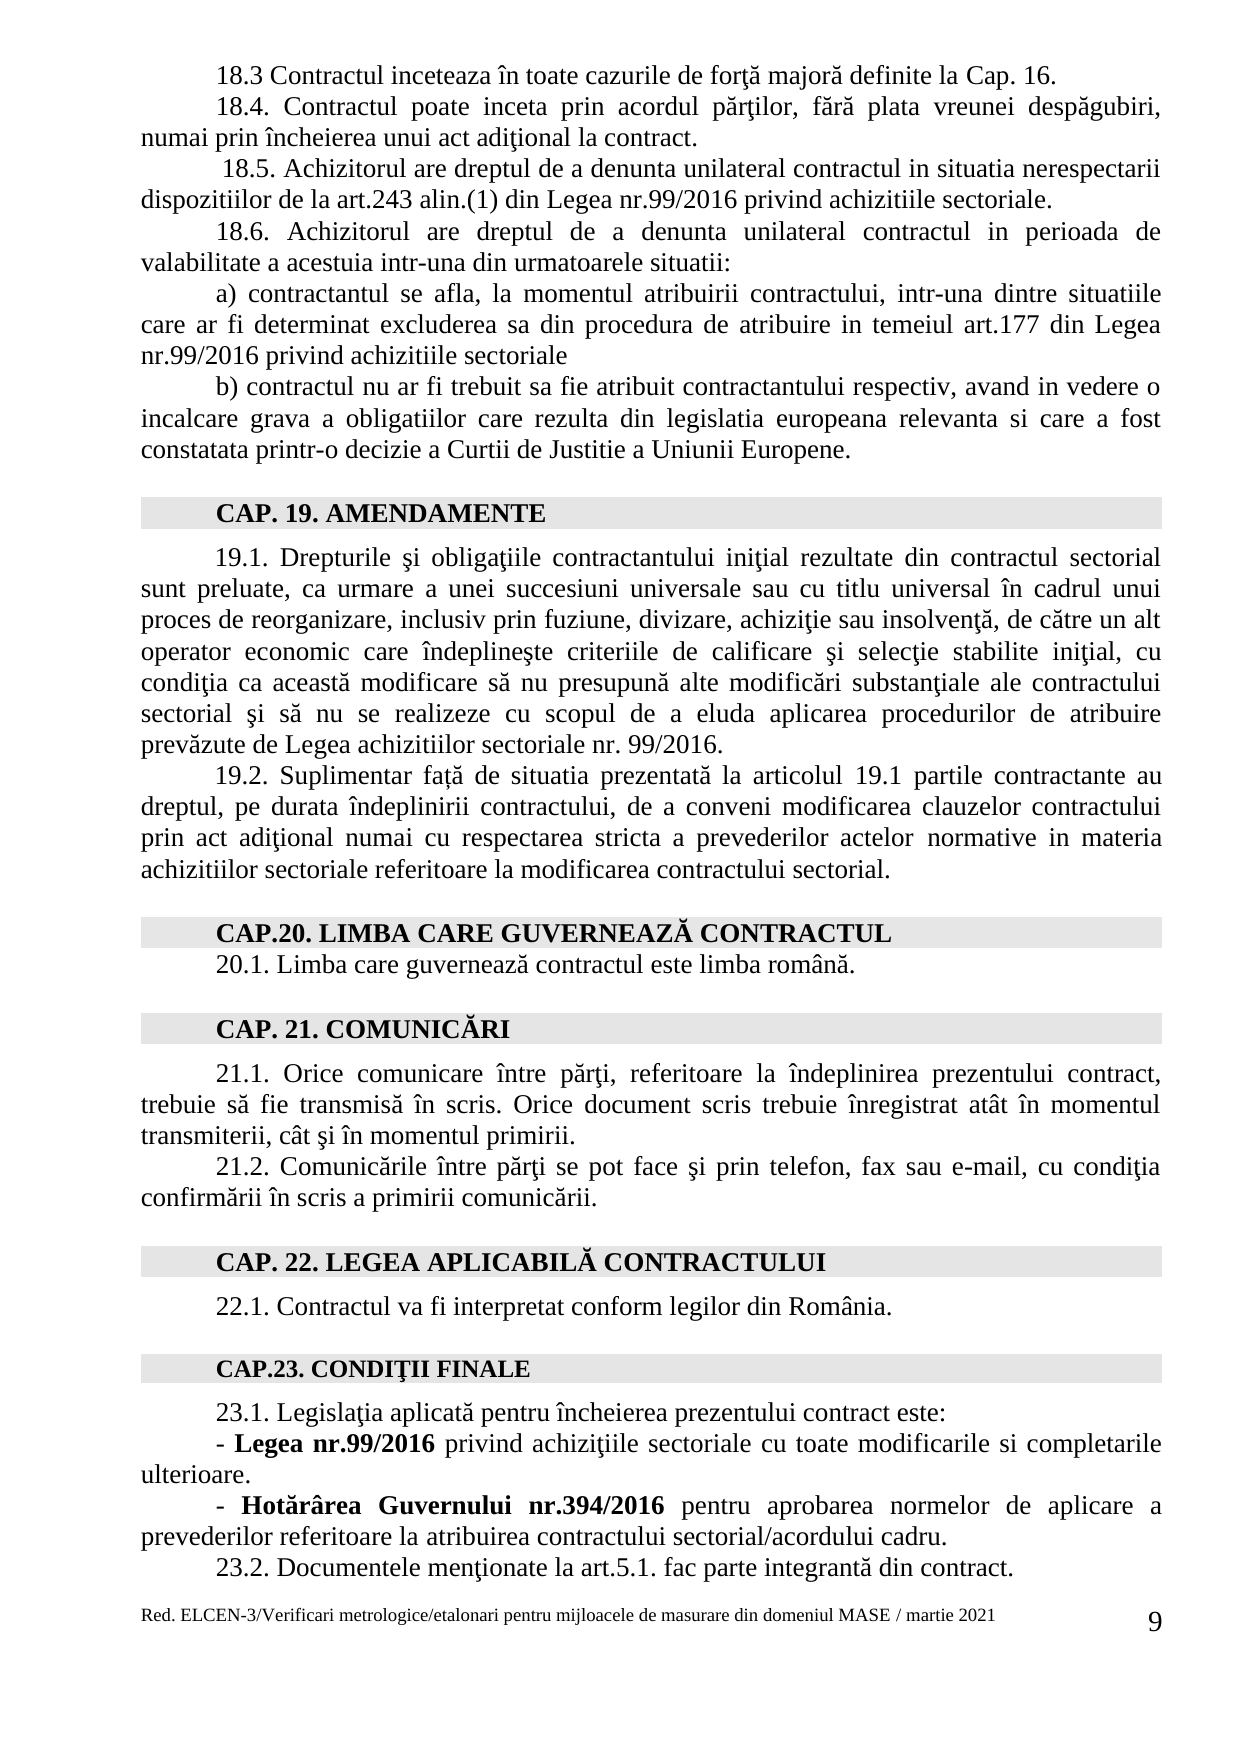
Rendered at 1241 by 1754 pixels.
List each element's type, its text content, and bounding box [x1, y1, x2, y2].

text a) contractantul se afla, la momentul atribuirii contractului, intr-una dintre situatiile care ar fi determinat excluderea sa din procedura de atribuire in temeiul art.177 din Legea nr.99/2016 privind achizitiile sectoriale [141, 277, 1162, 371]
text 20.1. Limba care guvernează contractul este limba română. [141, 948, 1162, 980]
text b) contractul nu ar fi trebuit sa fie atribuit contractantului respectiv, avand in vedere o incalcare grava a obligatiilor care rezulta din legislatia europeana relevanta si care a fost constatata printr-o decizie a Curtii de Justitie a Uniunii Europene. [141, 371, 1162, 464]
text 23.1. Legislaţia aplicată pentru încheierea prezentului contract este: [141, 1396, 1162, 1427]
text 23.2. Documentele menţionate la art.5.1. fac parte integrantă din contract. [141, 1552, 1162, 1583]
text CAP.20. LIMBA CARE GUVERNEAZĂ CONTRACTUL [141, 917, 1162, 948]
text - Legea nr.99/2016 privind achiziţiile sectoriale cu toate modificarile si completarile ulterioare. [141, 1427, 1162, 1489]
text 18.5. Achizitorul are dreptul de a denunta unilateral contractul in situatia nerespectarii dispozitiilor de la art.243 alin.(1) din Legea nr.99/2016 privind achizitiile sectoriale. [141, 152, 1162, 215]
text 18.4. Contractul poate inceta prin acordul părţilor, fără plata vreunei despăgubiri, numai prin încheierea unui act adiţional la contract. [141, 90, 1162, 152]
subtitle CAP. 19. AMENDAMENTE [141, 497, 1162, 529]
text 18.6. Achizitorul are dreptul de a denunta unilateral contractul in perioada de valabilitate a acestuia intr-una din urmatoarele situatii: [141, 215, 1162, 277]
text 21.2. Comunicările între părţi se pot face şi prin telefon, fax sau e-mail, cu condiţia confirmării în scris a primirii comunicării. [141, 1150, 1162, 1213]
text 19.2. Suplimentar față de situatia prezentată la articolul 19.1 partile contractante au dreptul, pe durata îndeplinirii contractului, de a conveni modificarea clauzelor contractului prin act adiţional numai cu respectarea stricta a prevederilor actelor normative in materia achizitiilor sectoriale referitoare la modificarea contractului sectorial. [141, 759, 1162, 884]
text 21.1. Orice comunicare între părţi, referitoare la îndeplinirea prezentului contract, trebuie să fie transmisă în scris. Orice document scris trebuie înregistrat atât în momentul transmiterii, cât şi în momentul primirii. [141, 1057, 1162, 1150]
text 18.3 Contractul inceteaza în toate cazurile de forţă majoră definite la Cap. 16. [141, 59, 1162, 90]
text - Hotărârea Guvernului nr.394/2016 pentru aprobarea normelor de aplicare a prevederilor referitoare la atribuirea contractului sectorial/acordului cadru. [141, 1489, 1162, 1552]
text 19.1. Drepturile şi obligaţiile contractantului iniţial rezultate din contractul sectorial sunt preluate, ca urmare a unei succesiuni universale sau cu titlu universal în cadrul unui proces de reorganizare, inclusiv prin fuziune, divizare, achiziţie sau insolvenţă, de către un alt operator economic care îndeplineşte criteriile de calificare şi selecţie stabilite iniţial, cu condiţia ca această modificare să nu presupună alte modificări substanţiale ale contractului sectorial şi să nu se realizeze cu scopul de a eluda aplicarea procedurilor de atribuire prevăzute de Legea achizitiilor sectoriale nr. 99/2016. [141, 541, 1162, 759]
subtitle CAP. 22. LEGEA APLICABILĂ CONTRACTULUI [141, 1246, 1162, 1277]
subtitle CAP. 21. COMUNICĂRI [141, 1013, 1162, 1044]
text 22.1. Contractul va fi interpretat conform legilor din România. [141, 1290, 1162, 1321]
subtitle CAP.23. CONDIŢII FINALE [141, 1354, 1162, 1383]
